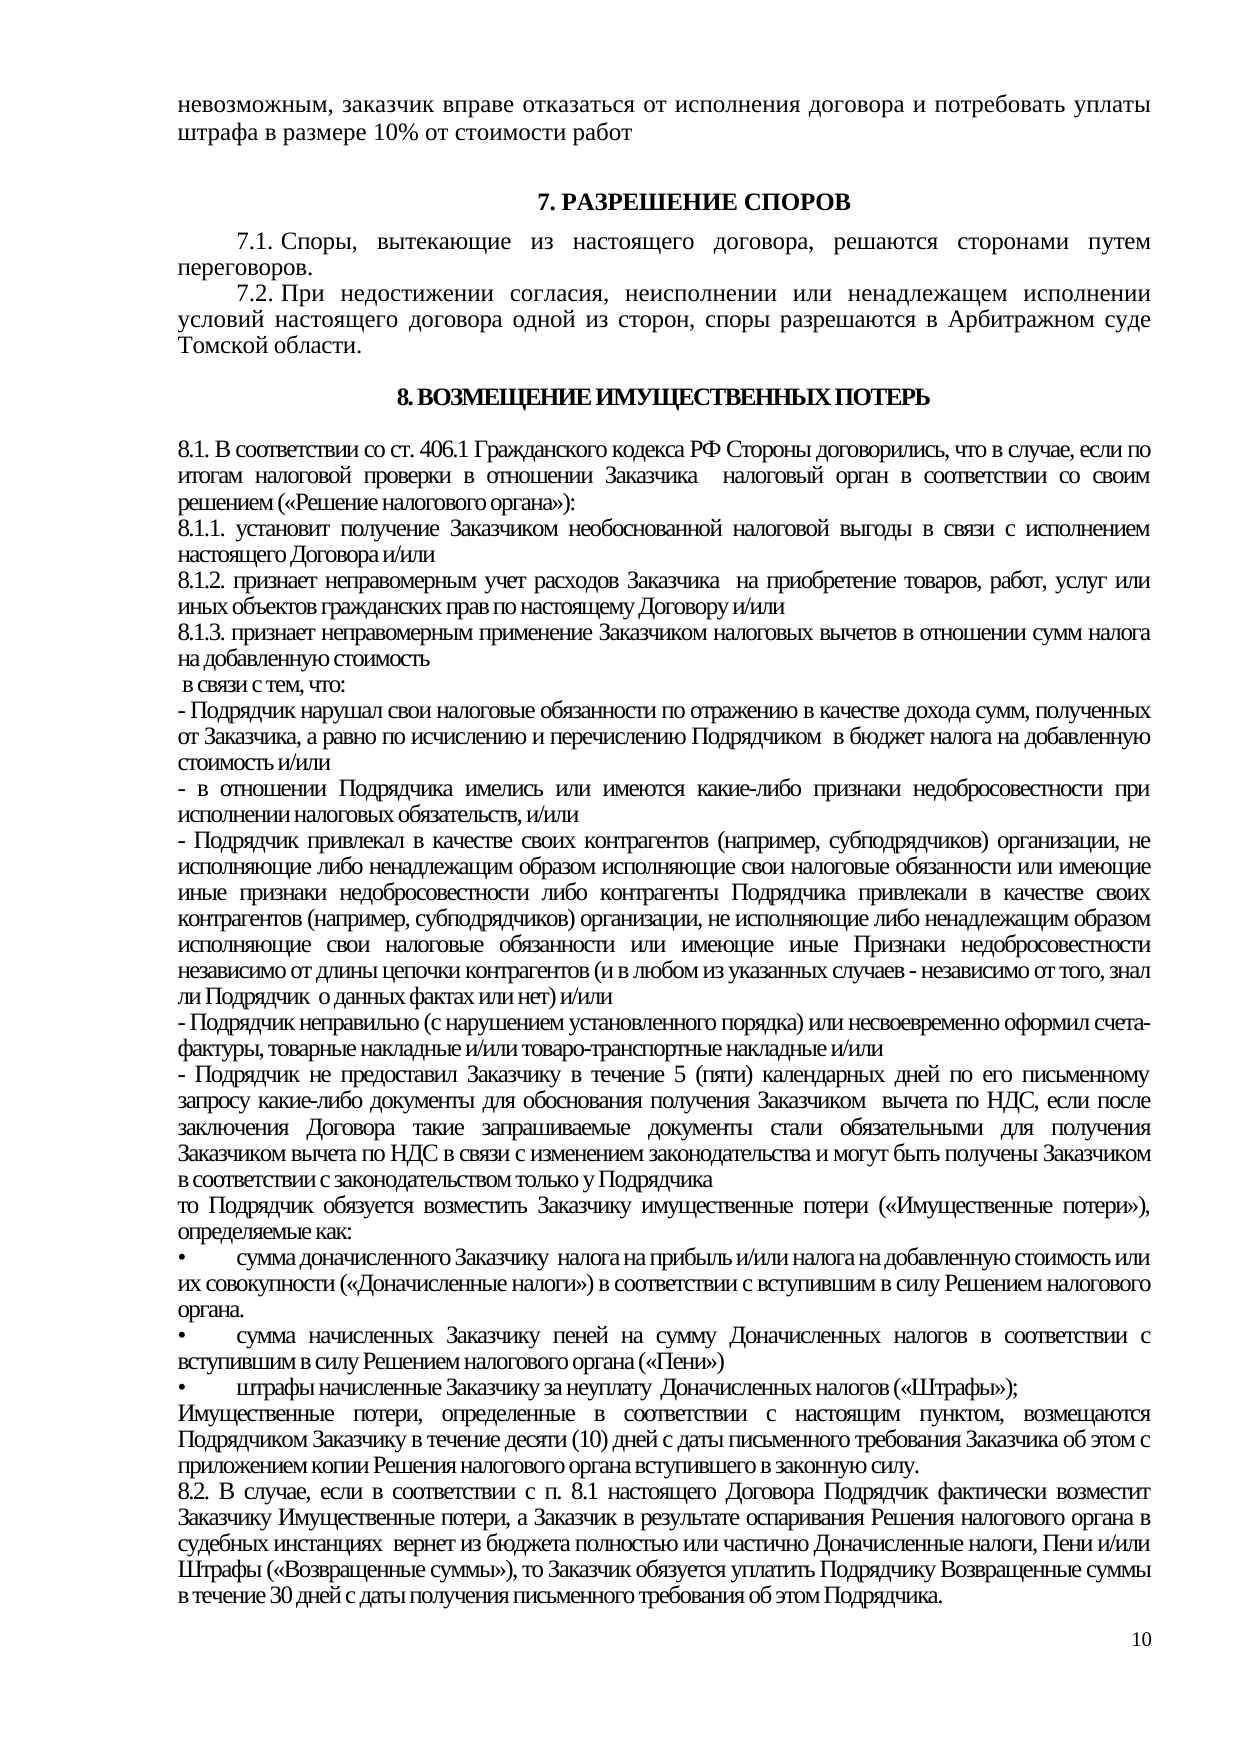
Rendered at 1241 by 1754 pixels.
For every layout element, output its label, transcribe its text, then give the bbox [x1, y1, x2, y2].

text 8.1.3. признает неправомерным применение Заказчиком налоговых вычетов в отношении сумм налога на добавленную стоимость [177, 619, 1152, 671]
text 8.1.1. установит получение Заказчиком необоснованной налоговой выгоды в связи с исполнением настоящего Договора и/или [177, 515, 1152, 567]
text 7.1. Споры, вытекающие из настоящего договора, решаются сторонами путем переговоров. [177, 229, 1152, 281]
text • сумма начисленных Заказчику пеней на сумму Доначисленных налогов в соответствии с вступившим в силу Решением налогового органа («Пени») [177, 1322, 1152, 1374]
text Имущественные потери, определенные в соответствии с настоящим пунктом, возмещаются Подрядчиком Заказчику в течение десяти (10) дней с даты письменного требования Заказчика об этом с приложением копии Решения налогового органа вступившего в законную силу. [177, 1401, 1152, 1479]
text - Подрядчик не предоставил Заказчику в течение 5 (пяти) календарных дней по его письменному запросу какие-либо документы для обоснования получения Заказчиком вычета по НДС, если после заключения Договора такие запрашиваемые документы стали обязательными для получения Заказчиком вычета по НДС в связи с изменением законодательства и могут быть получены Заказчиком в соответствии с законодательством только у Подрядчика [177, 1062, 1152, 1192]
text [177, 89, 1152, 146]
text 8.1. В соответствии со ст. 406.1 Гражданского кодекса РФ Стороны договорились, что в случае, если по итогам налоговой проверки в отношении Заказчика налоговый орган в соответствии со своим решением («Решение налогового органа»): [177, 437, 1152, 515]
text • штрафы начисленные Заказчику за неуплату Доначисленных налогов («Штрафы»); [177, 1374, 1152, 1401]
text - Подрядчик привлекал в качестве своих контрагентов (например, субподрядчиков) организации, не исполняющие либо ненадлежащим образом исполняющие свои налоговые обязанности или имеющие иные признаки недобросовестности либо контрагенты Подрядчика привлекали в качестве своих контрагентов (например, субподрядчиков) организации, не исполняющие либо ненадлежащим образом исполняющие свои налоговые обязанности или имеющие иные Признаки недобросовестности независимо от длины цепочки контрагентов (и в любом из указанных случаев - независимо от того, знал ли Подрядчик о данных фактах или нет) и/или [177, 828, 1152, 1010]
text 8.2. В случае, если в соответствии с п. 8.1 настоящего Договора Подрядчик фактически возместит Заказчику Имущественные потери, а Заказчик в результате оспаривания Решения налогового органа в судебных инстанциях вернет из бюджета полностью или частично Доначисленные налоги, Пени и/или Штрафы («Возвращенные суммы»), то Заказчик обязуется уплатить Подрядчику Возвращенные суммы в течение 30 дней с даты получения письменного требования об этом Подрядчика. [177, 1479, 1152, 1609]
text 8. ВОЗМЕЩЕНИЕ ИМУЩЕСТВЕННЫХ ПОТЕРЬ [177, 385, 1152, 411]
text - в отношении Подрядчика имелись или имеются какие-либо признаки недобросовестности при исполнении налоговых обязательств, и/или [177, 776, 1152, 828]
text • сумма доначисленного Заказчику налога на прибыль и/или налога на добавленную стоимость или их совокупности («Доначисленные налоги») в соответствии с вступившим в силу Решением налогового органа. [177, 1244, 1152, 1322]
text 8.1.2. признает неправомерным учет расходов Заказчика на приобретение товаров, работ, услуг или иных объектов гражданских прав по настоящему Договору и/или [177, 567, 1152, 619]
text - Подрядчик неправильно (с нарушением установленного порядка) или несвоевременно оформил счета-фактуры, товарные накладные и/или товаро-транспортные накладные и/или [177, 1010, 1152, 1062]
text то Подрядчик обязуется возместить Заказчику имущественные потери («Имущественные потери»), определяемые как: [177, 1192, 1152, 1244]
text - Подрядчик нарушал свои налоговые обязанности по отражению в качестве дохода сумм, полученных от Заказчика, а равно по исчислению и перечислению Подрядчиком в бюджет налога на добавленную стоимость и/или [177, 697, 1152, 776]
text 7.2. При недостижении согласия, неисполнении или ненадлежащем исполнении условий настоящего договора одной из сторон, споры разрешаются в Арбитражном суде Томской области. [177, 281, 1152, 359]
text в связи с тем, что: [177, 671, 1152, 697]
text 7. Разрешение споров [177, 187, 1152, 216]
